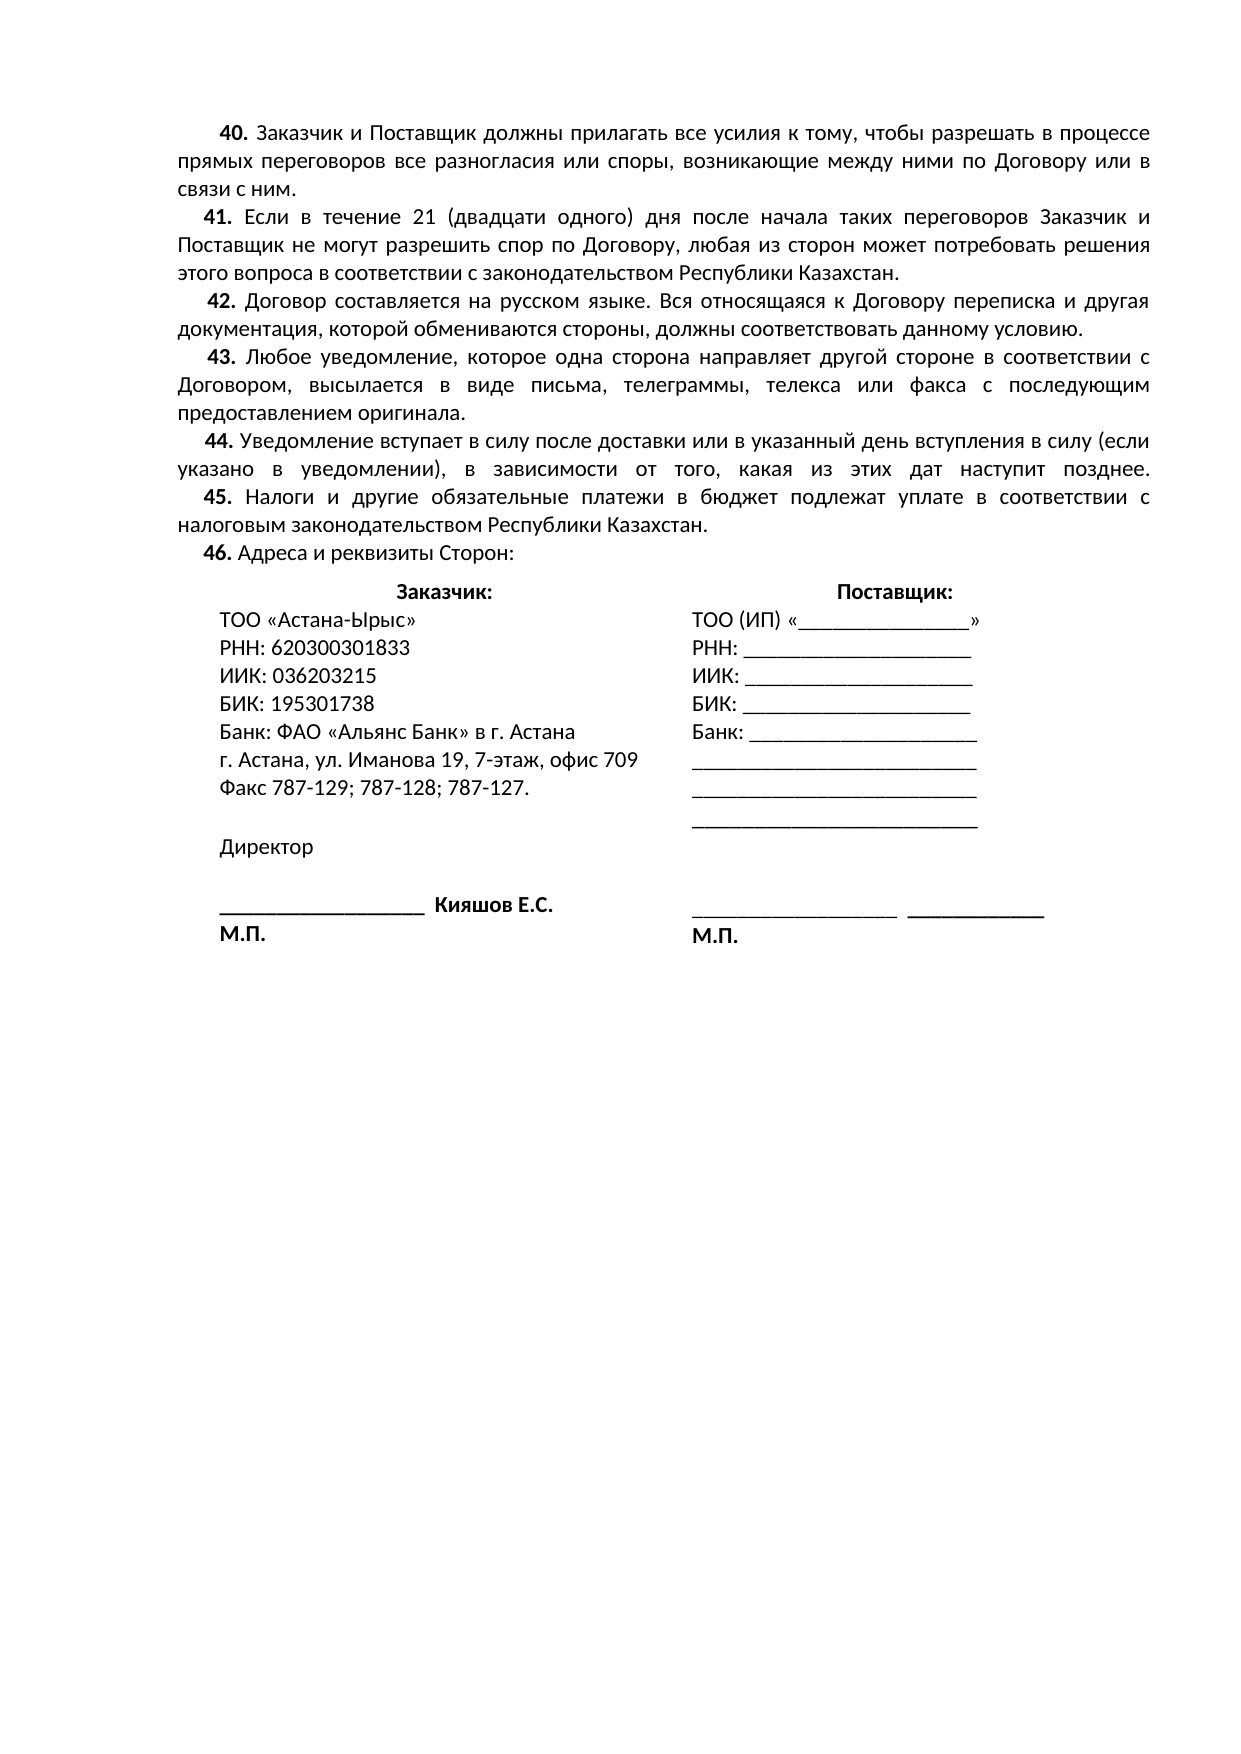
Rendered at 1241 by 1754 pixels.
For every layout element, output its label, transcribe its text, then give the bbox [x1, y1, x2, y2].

table_header Поставщик: ТОО (ИП) «_______________» РНН: ____________________ ИИК: ____________________ БИК: ____________________ Банк: ____________________ _________________________ _________________________ _______________________ __________________ ____________ М.П. [681, 566, 1109, 960]
text 40. Заказчик и Поставщик должны прилагать все усилия к тому, чтобы разрешать в процессе прямых переговоров все разногласия или споры, возникающие между ними по Договору или в связи с ним. [177, 118, 1152, 202]
text 44. Уведомление вступает в силу после доставки или в указанный день вступления в силу (если указано в уведомлении), в зависимости от того, какая из этих дат наступит позднее. 45. Налоги и другие обязательные платежи в бюджет подлежат уплате в соответствии с налоговым законодательством Республики Казахстан. [177, 426, 1152, 538]
text 42. Договор составляется на русском языке. Вся относящаяся к Договору переписка и другая документация, которой обмениваются стороны, должны соответствовать данному условию. [177, 286, 1152, 342]
text 46. Адреса и реквизиты Сторон: [177, 538, 1152, 566]
text 43. Любое уведомление, которое одна сторона направляет другой стороне в соответствии с Договором, высылается в виде письма, телеграммы, телекса или факса с последующим предоставлением оригинала. [177, 342, 1152, 426]
text 41. Если в течение 21 (двадцати одного) дня после начала таких переговоров Заказчик и Поставщик не могут разрешить спор по Договору, любая из сторон может потребовать решения этого вопроса в соответствии с законодательством Республики Казахстан. [177, 202, 1152, 286]
table_header Заказчик: ТОО «Астана-Ырыс» РНН: 620300301833 ИИК: 036203215 БИК: 195301738 Банк: ФАО «Альянс Банк» в г. Астана г. Астана, ул. Иманова 19, 7-этаж, офис 709 Факс 787-129; 787-128; 787-127. Директор __________________ Кияшов Е.С. М.П. [208, 566, 681, 960]
